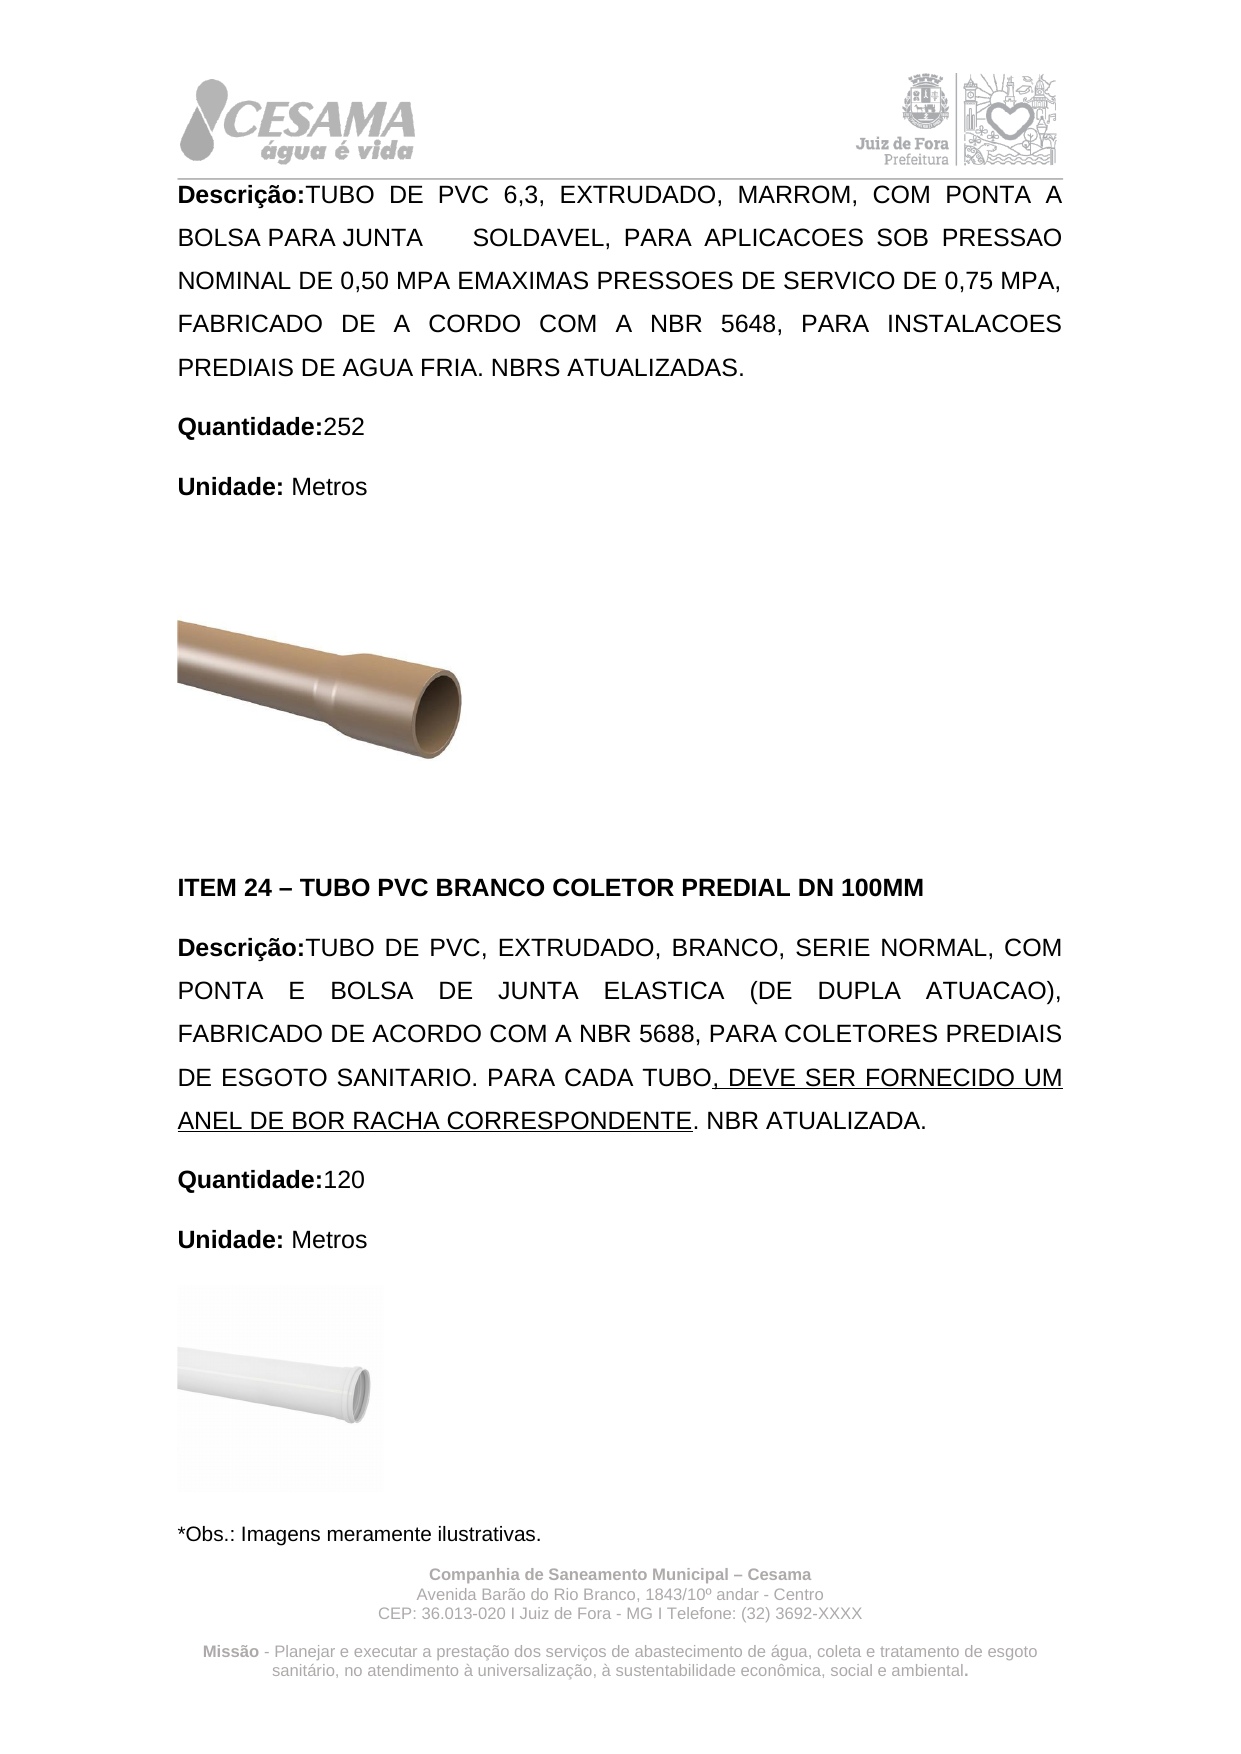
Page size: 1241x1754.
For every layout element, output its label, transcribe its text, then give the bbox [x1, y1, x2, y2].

text *Obs.: Imagens meramente ilustrativas. [177, 1522, 1063, 1546]
text Unidade: Metros [177, 472, 1063, 501]
text Quantidade:120 [177, 1166, 1063, 1194]
text Descrição:TUBO DE PVC 6,3, EXTRUDADO, MARROM, COM PONTA A BOLSA PARA JUNTA SOLDAVEL, PARA APLICACOES SOB PRESSAO NOMINAL DE 0,50 MPA EMAXIMAS PRESSOES DE SERVICO DE 0,75 MPA, FABRICADO DE A CORDO COM A NBR 5648, PARA INSTALACOES PREDIAIS DE AGUA FRIA. NBRS ATUALIZADAS. [177, 180, 1063, 381]
picture [177, 73, 1064, 180]
text Quantidade:252 [177, 412, 1063, 441]
picture [177, 1285, 384, 1492]
picture [177, 531, 489, 843]
text Unidade: Metros [177, 1225, 1063, 1254]
text ITEM 24 – TUBO PVC BRANCO COLETOR PREDIAL DN 100MM [177, 873, 1063, 902]
text Descrição:TUBO DE PVC, EXTRUDADO, BRANCO, SERIE NORMAL, COM PONTA E BOLSA DE JUNTA ELASTICA (DE DUPLA ATUACAO), FABRICADO DE ACORDO COM A NBR 5688, PARA COLETORES PREDIAIS DE ESGOTO SANITARIO. PARA CADA TUBO, DEVE SER FORNECIDO UM ANEL DE BOR RACHA CORRESPONDENTE. NBR ATUALIZADA. [177, 933, 1063, 1134]
